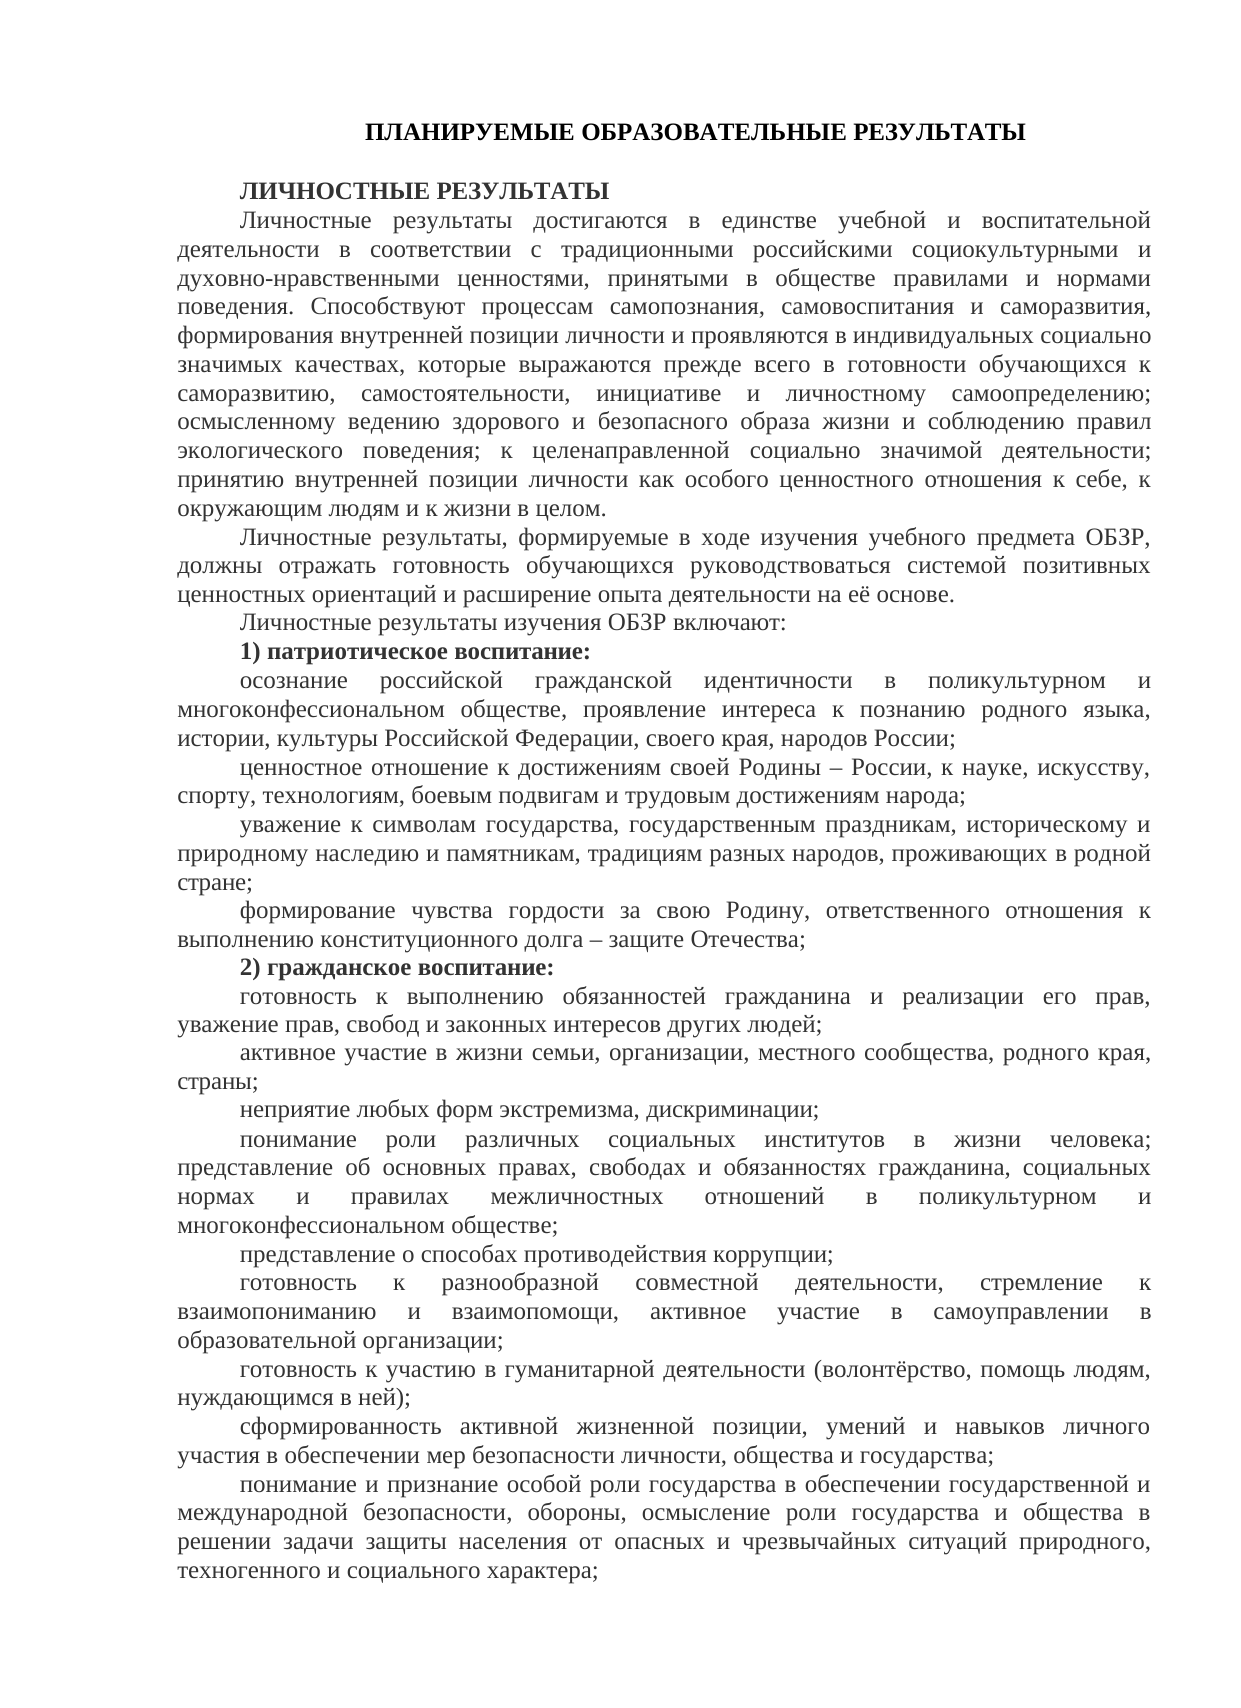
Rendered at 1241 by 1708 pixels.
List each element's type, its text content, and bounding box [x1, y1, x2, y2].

text осознание российской гражданской идентичности в поликультурном и многоконфессиональном обществе, проявление интереса к познанию родного языка, истории, культуры Российской Федерации, своего края, народов России; [177, 665, 1151, 752]
text Личностные результаты, формируемые в ходе изучения учебного предмета ОБЗР, должны отражать готовность обучающихся руководствоваться системой позитивных ценностных ориентаций и расширение опыта деятельности на её основе. [177, 522, 1152, 608]
text формирование чувства гордости за свою Родину, ответственного отношения к выполнению конституционного долга – защите Отечества; [177, 895, 1152, 953]
text готовность к разнообразной совместной деятельности, стремление к взаимопониманию и взаимопомощи, активное участие в самоуправлении в образовательной организации; [177, 1267, 1152, 1354]
text представление о способах противодействия коррупции; [239, 1239, 1166, 1267]
text уважение к символам государства, государственным праздникам, историческому и природному наследию и памятникам, традициям разных народов, проживающих в родной стране; [177, 809, 1151, 895]
text готовность к участию в гуманитарной деятельности (волонтёрство, помощь людям, нуждающимся в ней); [177, 1354, 1152, 1411]
text неприятие любых форм экстремизма, дискриминации; [239, 1095, 1166, 1124]
text ценностное отношение к достижениям своей Родины – России, к науке, искусству, спорту, технологиям, боевым подвигам и трудовым достижениям народа; [177, 752, 1151, 809]
text ЛИЧНОСТНЫЕ РЕЗУЛЬТАТЫ [177, 177, 1166, 205]
text активное участие в жизни семьи, организации, местного сообщества, родного края, страны; [177, 1038, 1152, 1094]
text ПЛАНИРУЕМЫЕ ОБРАЗОВАТЕЛЬНЫЕ РЕЗУЛЬТАТЫ [163, 117, 1165, 146]
subtitle гражданское воспитание: [239, 953, 1166, 982]
text понимание и признание особой роли государства в обеспечении государственной и международной безопасности, обороны, осмысление роли государства и общества в решении задачи защиты населения от опасных и чрезвычайных ситуаций природного, техногенного и социального характера; [177, 1469, 1151, 1584]
text готовность к выполнению обязанностей гражданина и реализации его прав, уважение прав, свобод и законных интересов других людей; [177, 982, 1152, 1038]
text Личностные результаты достигаются в единстве учебной и воспитательной деятельности в соответствии с традиционными российскими социокультурными и духовно-нравственными ценностями, принятыми в обществе правилами и нормами поведения. Способствуют процессам самопознания, самовоспитания и саморазвития, формирования внутренней позиции личности и проявляются в индивидуальных социально значимых качествах, которые выражаются прежде всего в готовности обучающихся к саморазвитию, самостоятельности, инициативе и личностному самоопределению; осмысленному ведению здорового и безопасного образа жизни и соблюдению правил экологического поведения; к целенаправленной социально значимой деятельности; принятию внутренней позиции личности как особого ценностного отношения к себе, к окружающим людям и к жизни в целом. [177, 205, 1152, 521]
text сформированность активной жизненной позиции, умений и навыков личного участия в обеспечении мер безопасности личности, общества и государства; [177, 1411, 1151, 1469]
text понимание роли различных социальных институтов в жизни человека; представление об основных правах, свободах и обязанностях гражданина, социальных нормах и правилах межличностных отношений в поликультурном и многоконфессиональном обществе; [177, 1124, 1152, 1239]
text Личностные результаты изучения ОБЗР включают: [239, 608, 1166, 636]
subtitle патриотическое воспитание: [239, 637, 1166, 665]
